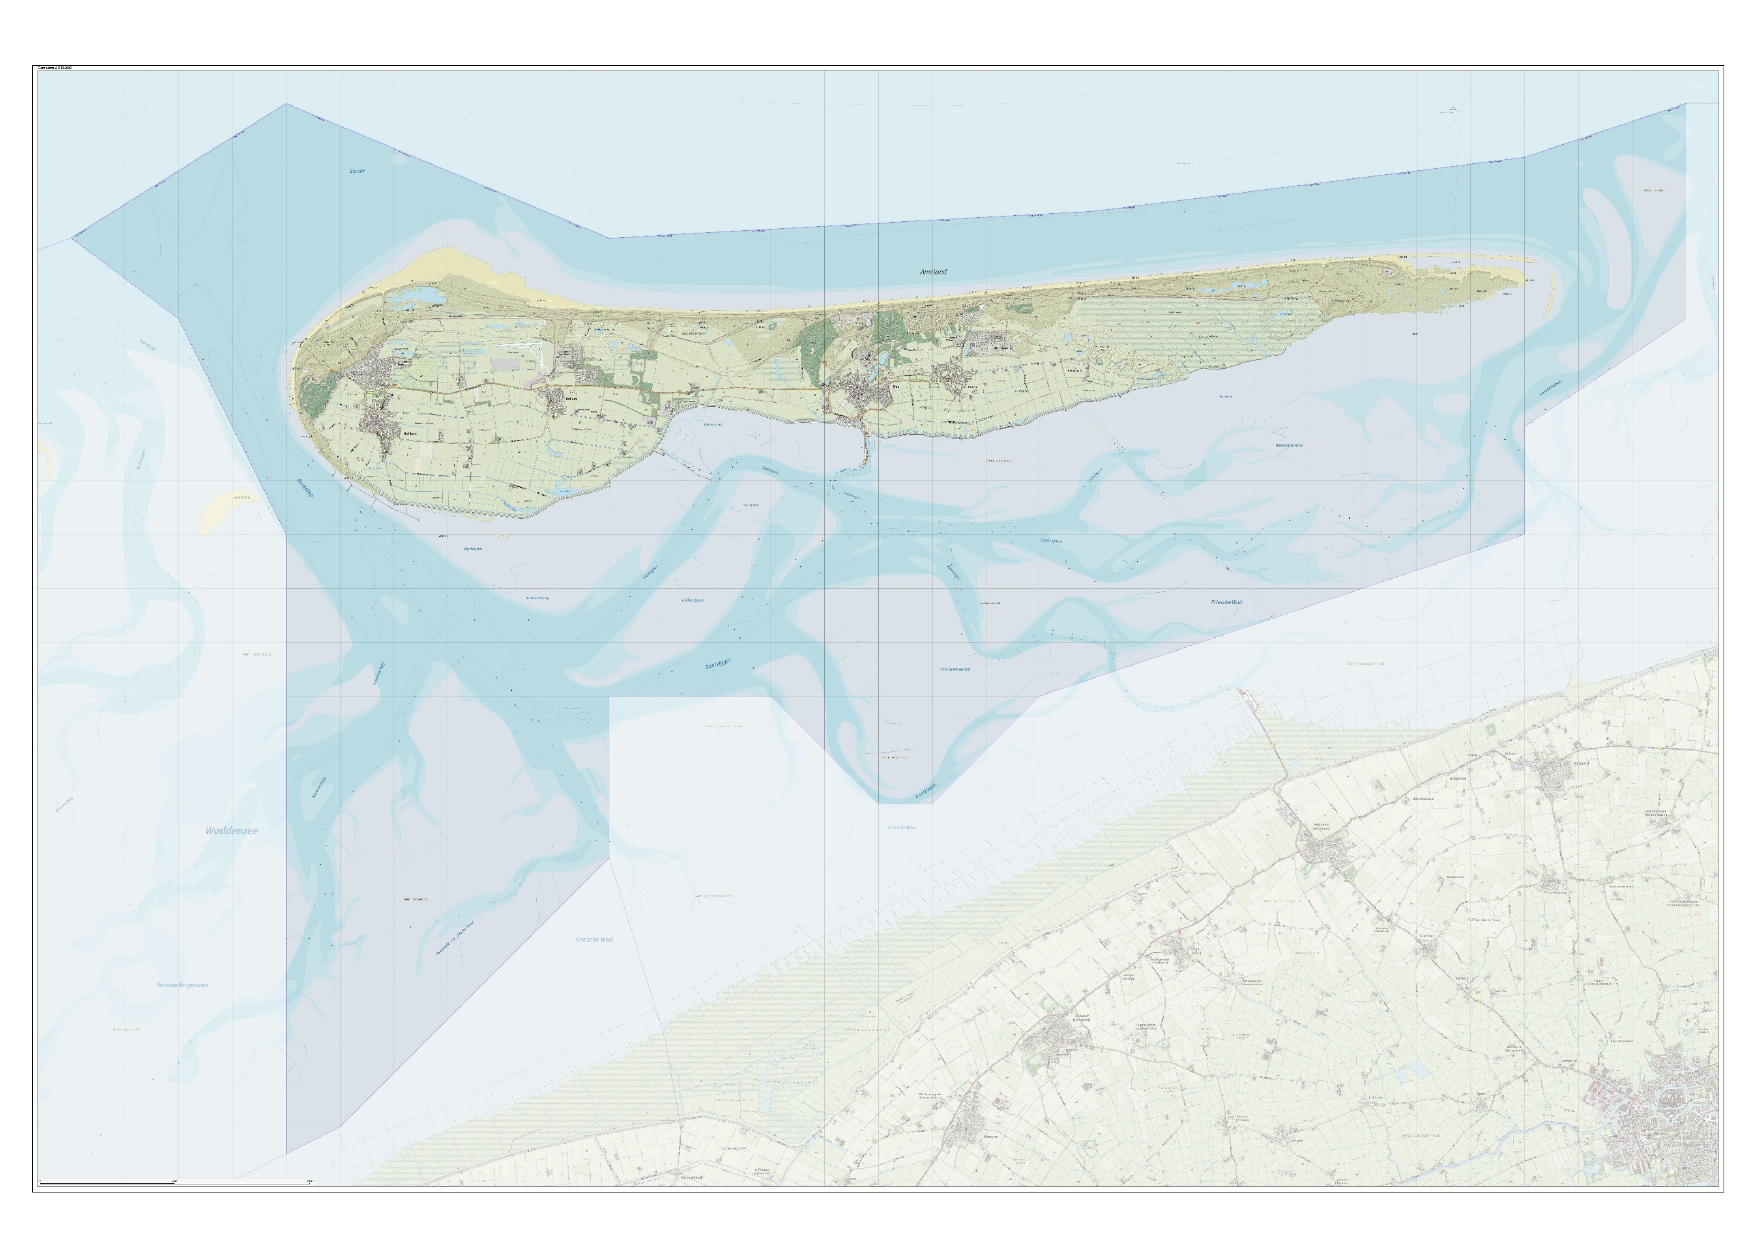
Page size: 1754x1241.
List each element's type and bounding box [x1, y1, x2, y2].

picture [31, 64, 1725, 1193]
